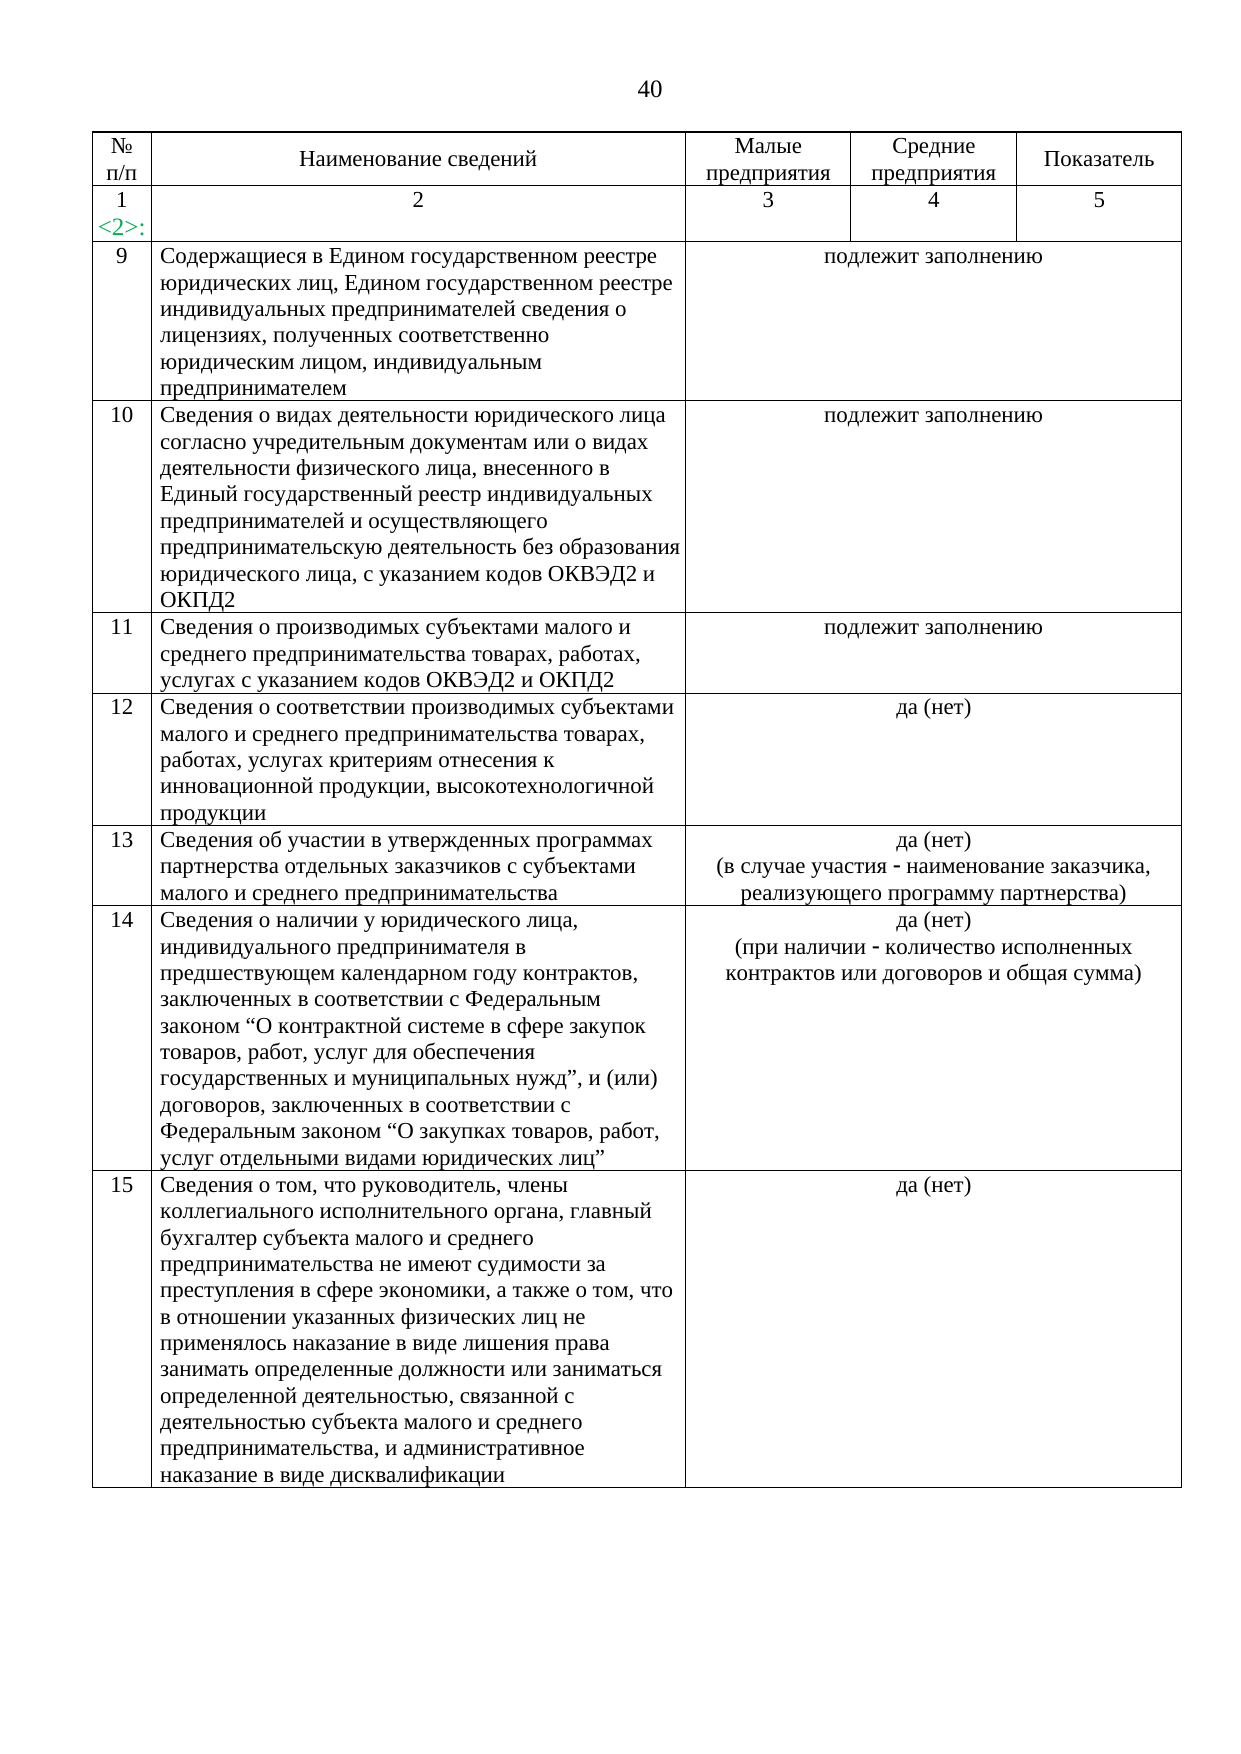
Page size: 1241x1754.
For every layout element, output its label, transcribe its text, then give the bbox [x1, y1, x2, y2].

table_cell Сведения о соответствии производимых субъектами малого и среднего предпринимательства товарах, работах, услугах критериям отнесения к инновационной продукции, высокотехнологичной продукции [152, 694, 685, 825]
table_cell 14 [93, 906, 151, 1170]
table_cell подлежит заполнению [686, 401, 1181, 612]
table_header № п/п [93, 133, 151, 185]
table_cell да (нет) [686, 1171, 1181, 1487]
table_cell 1 <2>: [93, 186, 151, 241]
table_cell да (нет) (при наличии количество исполненных контрактов или договоров и общая сумма) [686, 906, 1181, 1170]
table_header Показатель [1017, 133, 1181, 185]
table_cell подлежит заполнению [686, 613, 1181, 692]
table_cell 11 [93, 613, 151, 692]
table_cell Сведения о видах деятельности юридического лица согласно учредительным документам или о видах деятельности физического лица, внесенного в Единый государственный реестр индивидуальных предпринимателей и осуществляющего предпринимательскую деятельность без образования юридического лица, с указанием кодов ОКВЭД2 и ОКПД2 [152, 401, 685, 612]
table_cell да (нет) (в случае участия наименование заказчика, реализующего программу партнерства) [686, 826, 1181, 905]
table_cell 9 [93, 242, 151, 400]
table_header Наименование сведений [152, 133, 685, 185]
table_cell 5 [1017, 186, 1181, 241]
table_cell подлежит заполнению [686, 242, 1181, 400]
table_cell да (нет) [686, 694, 1181, 825]
table_header Средние предприятия [851, 133, 1016, 185]
table_cell 3 [686, 186, 850, 241]
table_header Малые предприятия [686, 133, 850, 185]
table_cell 2 [152, 186, 685, 241]
table_cell 13 [93, 826, 151, 905]
table_cell 4 [851, 186, 1016, 241]
table_cell Сведения о производимых субъектами малого и среднего предпринимательства товарах, работах, услугах с указанием кодов ОКВЭД2 и ОКПД2 [152, 613, 685, 692]
table_cell 10 [93, 401, 151, 612]
table_cell Сведения о наличии у юридического лица, индивидуального предпринимателя в предшествующем календарном году контрактов, заключенных в соответствии с Федеральным законом “О контрактной системе в сфере закупок товаров, работ, услуг для обеспечения государственных и муниципальных нужд”, и (или) договоров, заключенных в соответствии с Федеральным законом “О закупках товаров, работ, услуг отдельными видами юридических лиц” [152, 906, 685, 1170]
table_cell 12 [93, 694, 151, 825]
table_cell Сведения об участии в утвержденных программах партнерства отдельных заказчиков с субъектами малого и среднего предпринимательства [152, 826, 685, 905]
table_cell Содержащиеся в Едином государственном реестре юридических лиц, Едином государственном реестре индивидуальных предпринимателей сведения о лицензиях, полученных соответственно юридическим лицом, индивидуальным предпринимателем [152, 242, 685, 400]
table_cell Сведения о том, что руководитель, члены коллегиального исполнительного органа, главный бухгалтер субъекта малого и среднего предпринимательства не имеют судимости за преступления в сфере экономики, а также о том, что в отношении указанных физических лиц не применялось наказание в виде лишения права занимать определенные должности или заниматься определенной деятельностью, связанной с деятельностью субъекта малого и среднего предпринимательства, и административное наказание в виде дисквалификации [152, 1171, 685, 1487]
table_cell 15 [93, 1171, 151, 1487]
